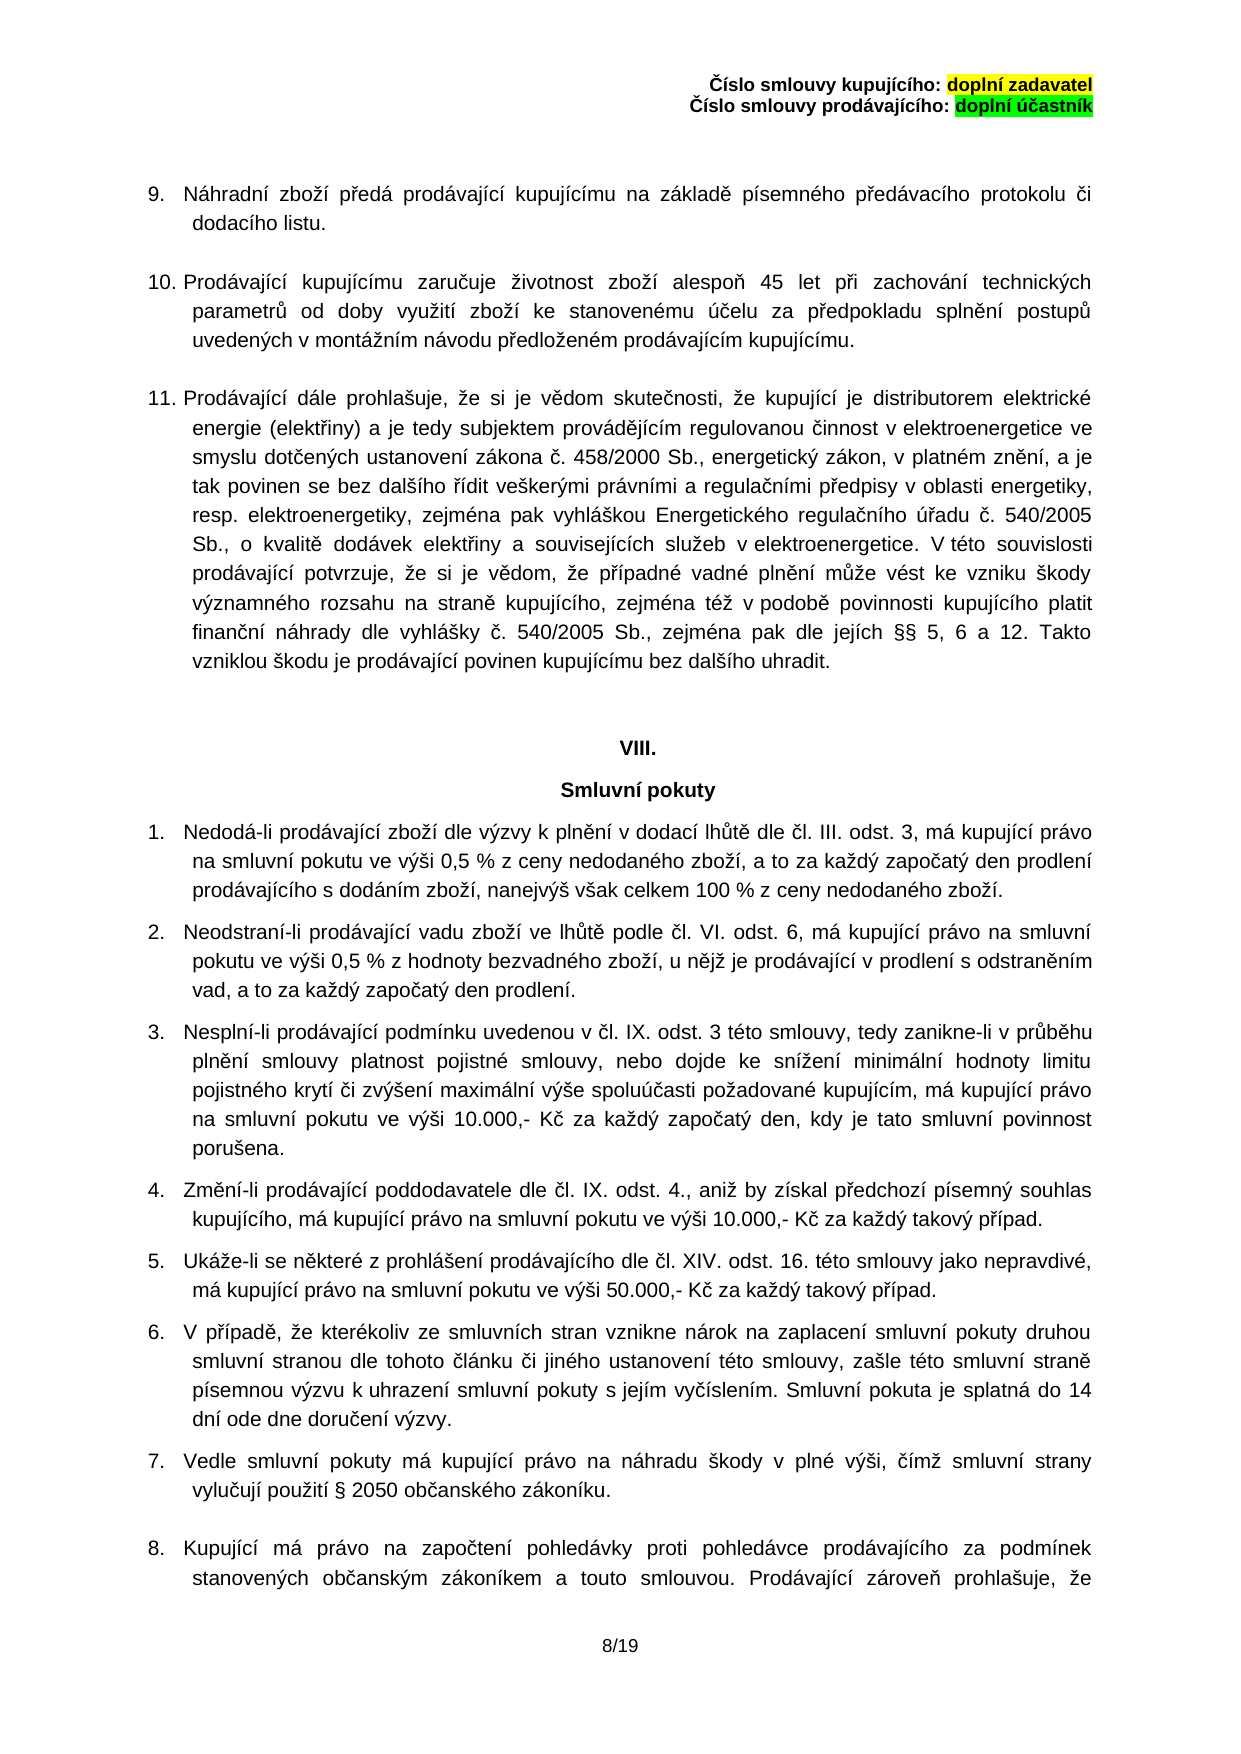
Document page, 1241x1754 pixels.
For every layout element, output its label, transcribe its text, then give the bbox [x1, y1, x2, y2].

list Vedle smluvní pokuty má kupující právo na náhradu škody v plné výši, čímž smluvní strany vylučují použití § 2050 občanského zákoníku. [148, 1443, 1093, 1502]
list Nesplní-li prodávající podmínku uvedenou v čl. IX. odst. 3 této smlouvy, tedy zanikne-li v průběhu plnění smlouvy platnost pojistné smlouvy, nebo dojde ke snížení minimální hodnoty limitu pojistného krytí či zvýšení maximální výše spoluúčasti požadované kupujícím, má kupující právo na smluvní pokutu ve výši 10.000,- Kč za každý započatý den, kdy je tato smluvní povinnost porušena. [148, 1014, 1093, 1160]
list V případě, že kterékoliv ze smluvních stran vznikne nárok na zaplacení smluvní pokuty druhou smluvní stranou dle tohoto článku či jiného ustanovení této smlouvy, zašle této smluvní straně písemnou výzvu k uhrazení smluvní pokuty s jejím vyčíslením. Smluvní pokuta je splatná do 14 dní ode dne doručení výzvy. [148, 1314, 1093, 1431]
list Změní-li prodávající poddodavatele dle čl. IX. odst. 4., aniž by získal předchozí písemný souhlas kupujícího, má kupující právo na smluvní pokutu ve výši 10.000,- Kč za každý takový případ. [148, 1173, 1093, 1231]
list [148, 1531, 1093, 1589]
list Nedodá-li prodávající zboží dle výzvy k plnění v dodací lhůtě dle čl. III. odst. 3, má kupující právo na smluvní pokutu ve výši 0,5 % z ceny nedodaného zboží, a to za každý započatý den prodlení prodávajícího s dodáním zboží, nanejvýš však celkem 100 % z ceny nedodaného zboží. [148, 814, 1093, 902]
list Neodstraní-li prodávající vadu zboží ve lhůtě podle čl. VI. odst. 6, má kupující právo na smluvní pokutu ve výši 0,5 % z hodnoty bezvadného zboží, u nějž je prodávající v prodlení s odstraněním vad, a to za každý započatý den prodlení. [148, 914, 1093, 1002]
list Náhradní zboží předá prodávající kupujícímu na základě písemného předávacího protokolu či dodacího listu. [148, 177, 1093, 235]
text VIII. [183, 731, 1093, 760]
list Prodávající kupujícímu zaručuje životnost zboží alespoň 45 let při zachování technických parametrů od doby využití zboží ke stanovenému účelu za předpokladu splnění postupů uvedených v montážním návodu předloženém prodávajícím kupujícímu. [148, 264, 1093, 352]
list Prodávající dále prohlašuje, že si je vědom skutečnosti, že kupující je distributorem elektrické energie (elektřiny) a je tedy subjektem provádějícím regulovanou činnost v elektroenergetice ve smyslu dotčených ustanovení zákona č. 458/2000 Sb., energetický zákon, v platném znění, a je tak povinen se bez dalšího řídit veškerými právními a regulačními předpisy v oblasti energetiky, resp. elektroenergetiky, zejména pak vyhláškou Energetického regulačního úřadu č. 540/2005 Sb., o kvalitě dodávek elektřiny a souvisejících služeb v elektroenergetice. V této souvislosti prodávající potvrzuje, že si je vědom, že případné vadné plnění může vést ke vzniku škody významného rozsahu na straně kupujícího, zejména též v podobě povinnosti kupujícího platit finanční náhrady dle vyhlášky č. 540/2005 Sb., zejména pak dle jejích §§ 5, 6 a 12. Takto vzniklou škodu je prodávající povinen kupujícímu bez dalšího uhradit. [148, 381, 1093, 673]
text Smluvní pokuty [183, 773, 1093, 802]
list Ukáže-li se některé z prohlášení prodávajícího dle čl. XIV. odst. 16. této smlouvy jako nepravdivé, má kupující právo na smluvní pokutu ve výši 50.000,- Kč za každý takový případ. [148, 1243, 1093, 1302]
